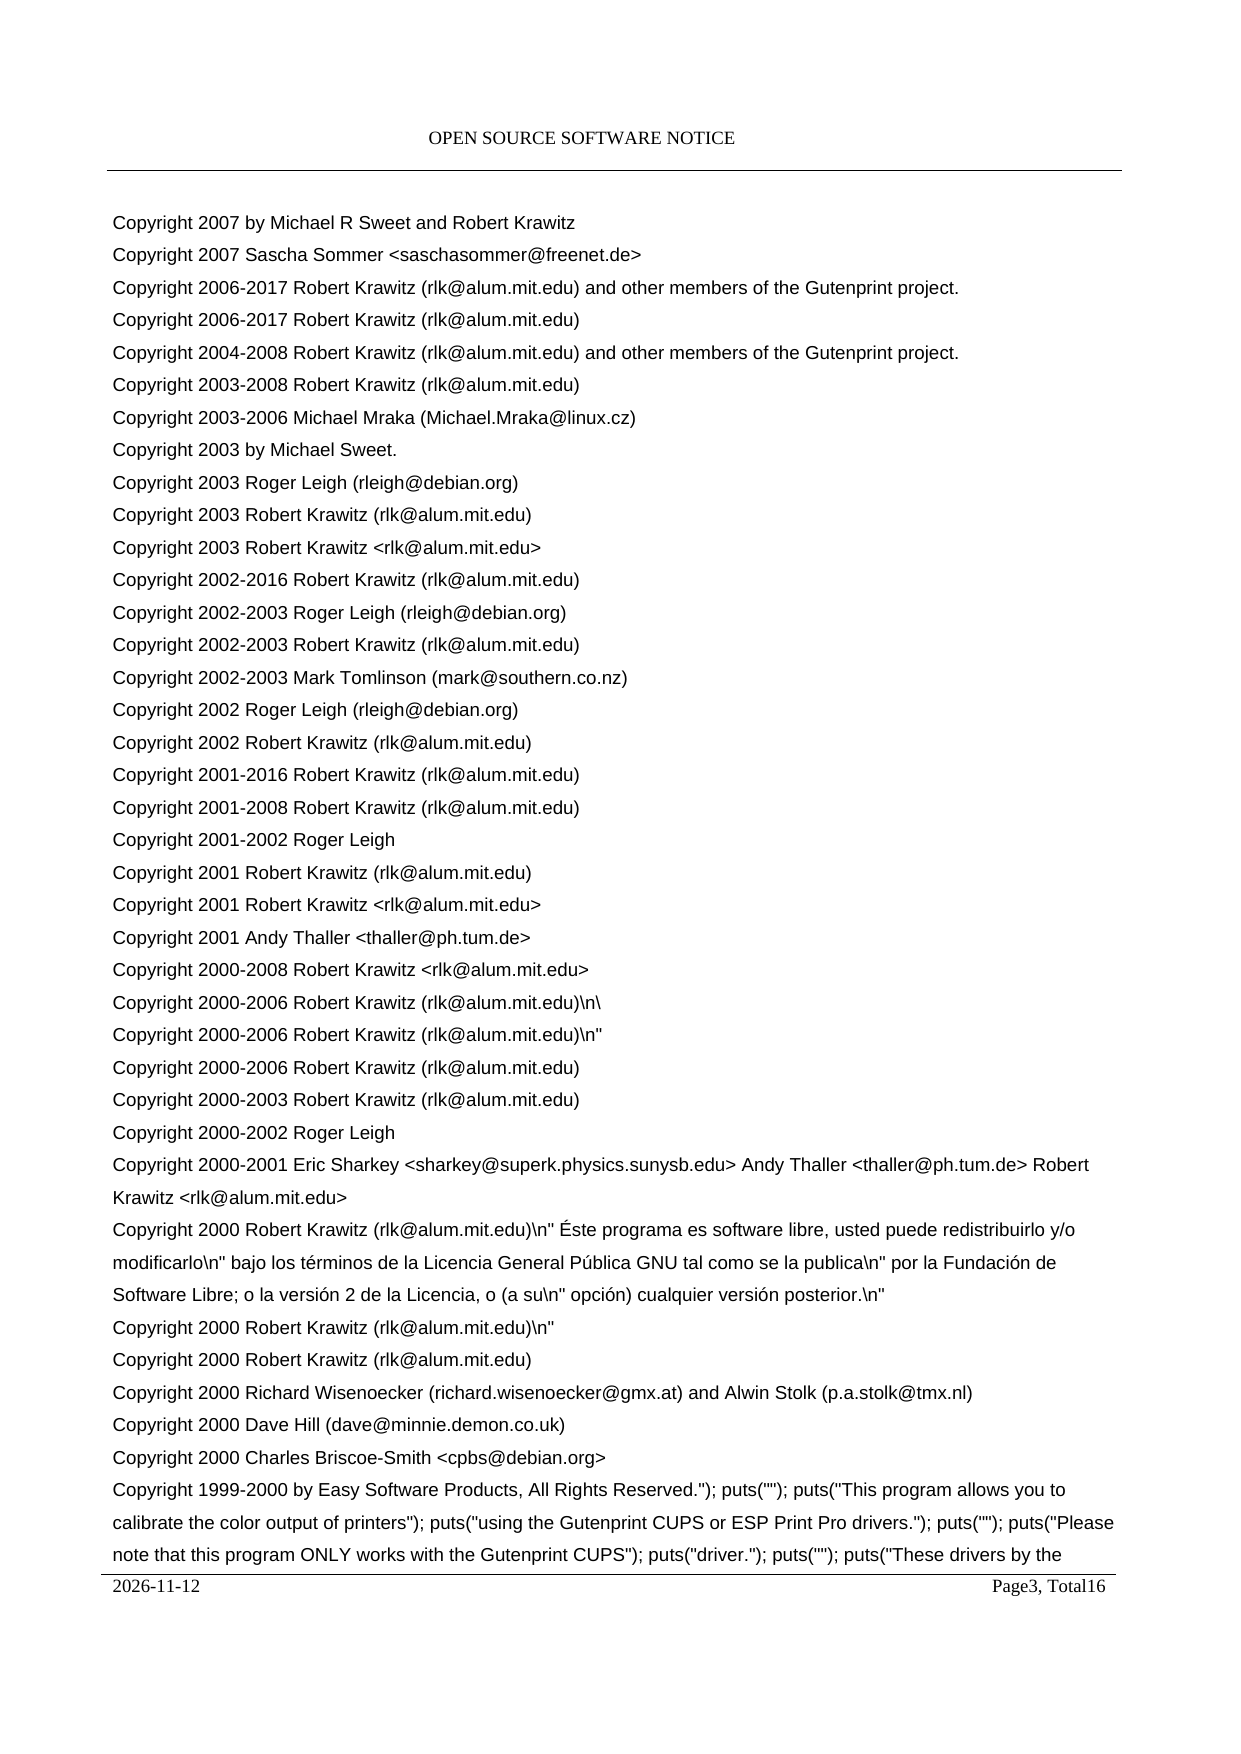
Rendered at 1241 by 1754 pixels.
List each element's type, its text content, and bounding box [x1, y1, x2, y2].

text Copyright 2000-2003 Robert Krawitz (rlk@alum.mit.edu) [112, 1084, 1128, 1116]
text Copyright 2000 Richard Wisenoecker (richard.wisenoecker@gmx.at) and Alwin Stolk (p.a.stolk@tmx.nl) [112, 1376, 1128, 1409]
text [112, 1474, 1128, 1571]
text Copyright 2001 Andy Thaller <thaller@ph.tum.de> [112, 921, 1128, 954]
text Copyright 2000 Dave Hill (dave@minnie.demon.co.uk) [112, 1409, 1128, 1441]
text Copyright 2001 Robert Krawitz <rlk@alum.mit.edu> [112, 889, 1128, 921]
text Copyright 2003 Roger Leigh (rleigh@debian.org) [112, 466, 1128, 499]
text Copyright 2002-2003 Mark Tomlinson (mark@southern.co.nz) [112, 661, 1128, 694]
text Copyright 2007 Sascha Sommer <saschasommer@freenet.de> [112, 239, 1128, 271]
text Copyright 2000 Robert Krawitz (rlk@alum.mit.edu)\n" Éste programa es software libre, usted puede redistribuirlo y/o modificarlo\n" bajo los términos de la Licencia General Pública GNU tal como se la publica\n" por la Fundación de Software Libre; o la versión 2 de la Licencia, o (a su\n" opción) cualquier versión posterior.\n" [112, 1214, 1128, 1311]
text Copyright 2003 Robert Krawitz (rlk@alum.mit.edu) [112, 499, 1128, 531]
text Copyright 2000-2006 Robert Krawitz (rlk@alum.mit.edu) [112, 1051, 1128, 1084]
text Copyright 2003-2006 Michael Mraka (Michael.Mraka@linux.cz) [112, 401, 1128, 434]
text Copyright 2000-2002 Roger Leigh [112, 1116, 1128, 1149]
text Copyright 2000 Charles Briscoe-Smith <cpbs@debian.org> [112, 1441, 1128, 1474]
text Copyright 2006-2017 Robert Krawitz (rlk@alum.mit.edu) and other members of the Gutenprint project. [112, 271, 1128, 304]
text Copyright 2002-2016 Robert Krawitz (rlk@alum.mit.edu) [112, 564, 1128, 596]
text Copyright 2002 Robert Krawitz (rlk@alum.mit.edu) [112, 726, 1128, 759]
text Copyright 2003 by Michael Sweet. [112, 434, 1128, 466]
text Copyright 2000-2006 Robert Krawitz (rlk@alum.mit.edu)\n" [112, 1019, 1128, 1051]
text Copyright 2001 Robert Krawitz (rlk@alum.mit.edu) [112, 856, 1128, 889]
text Copyright 2002-2003 Robert Krawitz (rlk@alum.mit.edu) [112, 629, 1128, 661]
text Copyright 2000-2006 Robert Krawitz (rlk@alum.mit.edu)\n\ [112, 986, 1128, 1019]
text Copyright 2000-2001 Eric Sharkey <sharkey@superk.physics.sunysb.edu> Andy Thaller <thaller@ph.tum.de> Robert Krawitz <rlk@alum.mit.edu> [112, 1149, 1128, 1214]
text Copyright 2004-2008 Robert Krawitz (rlk@alum.mit.edu) and other members of the Gutenprint project. [112, 336, 1128, 369]
text Copyright 2003 Robert Krawitz <rlk@alum.mit.edu> [112, 531, 1128, 564]
text Copyright 2002 Roger Leigh (rleigh@debian.org) [112, 694, 1128, 726]
text Copyright 2001-2002 Roger Leigh [112, 824, 1128, 856]
text Copyright 2001-2016 Robert Krawitz (rlk@alum.mit.edu) [112, 759, 1128, 791]
text Copyright 2007 by Michael R Sweet and Robert Krawitz [112, 206, 1128, 239]
text Copyright 2000 Robert Krawitz (rlk@alum.mit.edu)\n" [112, 1311, 1128, 1344]
text Copyright 2006-2017 Robert Krawitz (rlk@alum.mit.edu) [112, 304, 1128, 336]
text Copyright 2001-2008 Robert Krawitz (rlk@alum.mit.edu) [112, 791, 1128, 824]
text Copyright 2000 Robert Krawitz (rlk@alum.mit.edu) [112, 1344, 1128, 1376]
text Copyright 2002-2003 Roger Leigh (rleigh@debian.org) [112, 596, 1128, 629]
text Copyright 2000-2008 Robert Krawitz <rlk@alum.mit.edu> [112, 954, 1128, 986]
text Copyright 2003-2008 Robert Krawitz (rlk@alum.mit.edu) [112, 369, 1128, 401]
